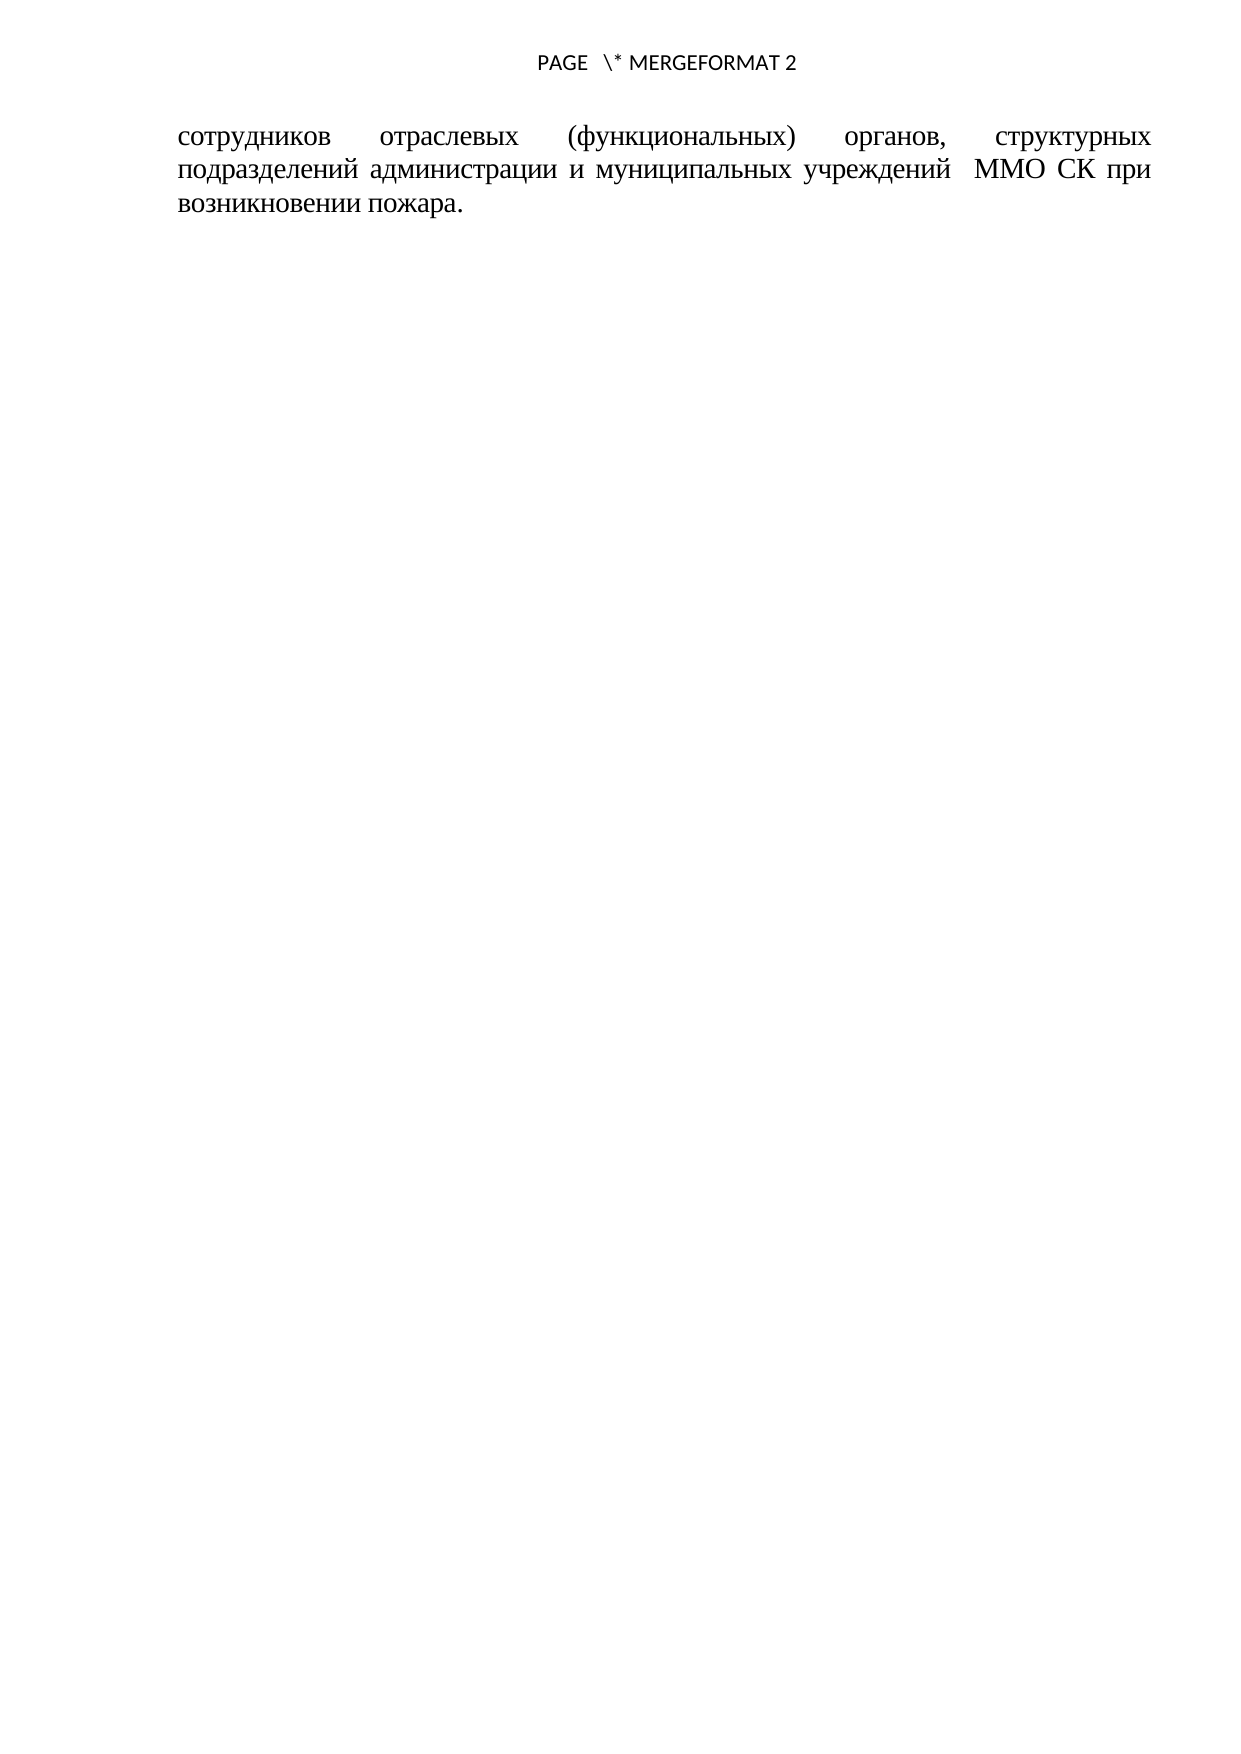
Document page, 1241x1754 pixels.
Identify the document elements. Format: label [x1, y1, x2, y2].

text [177, 118, 1152, 219]
